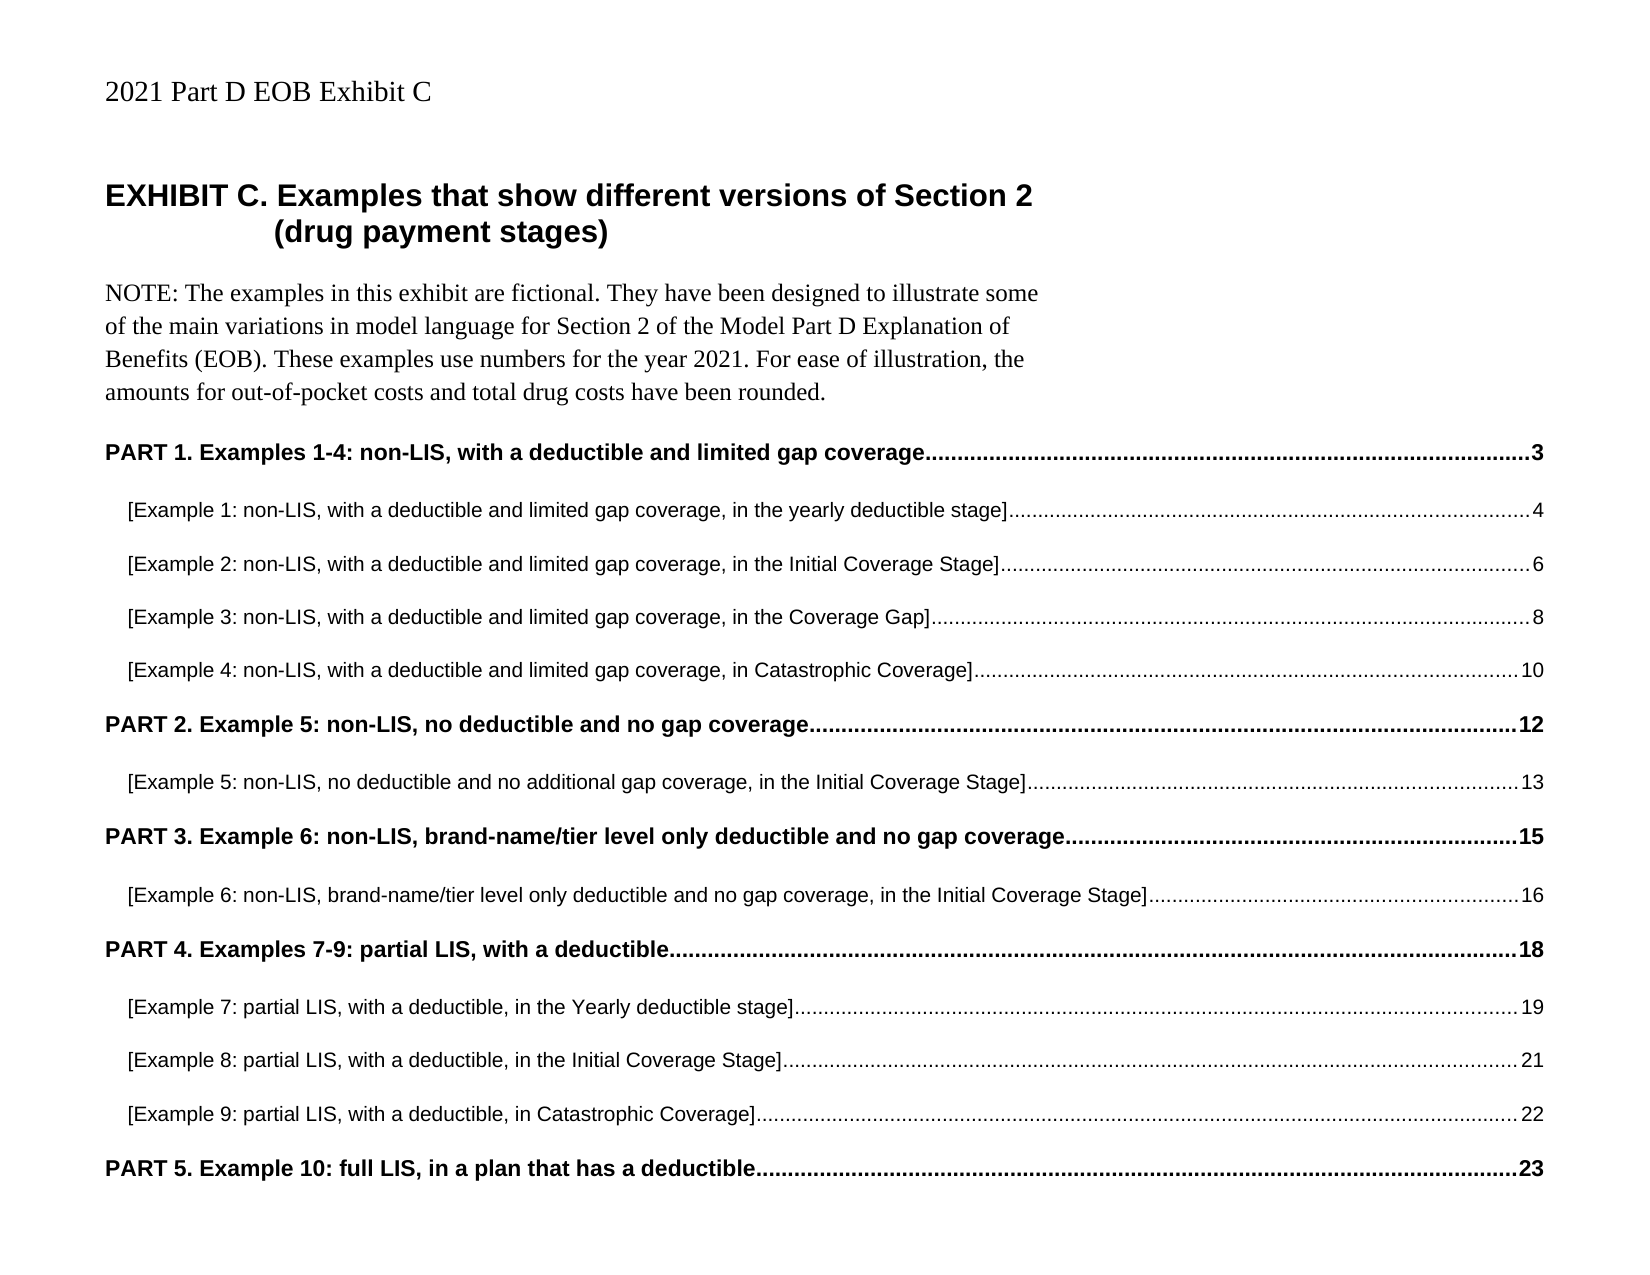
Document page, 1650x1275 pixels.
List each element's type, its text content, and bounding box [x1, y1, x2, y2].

text [Example 9: partial LIS, with a deductible, in Catastrophic Coverage] 22 [127, 1101, 1545, 1125]
text [Example 4: non-LIS, with a deductible and limited gap coverage, in Catastrophic Coverage] 10 [127, 658, 1545, 682]
text PART 3. Example 6: non-LIS, brand-name/tier level only deductible and no gap coverage 15 [105, 823, 1545, 850]
text NOTE: The examples in this exhibit are fictional. They have been designed to illustrate some of the main variations in model language for Section 2 of the Model Part D Explanation of Benefits (EOB). These examples use numbers for the year 2021. For ease of illustration, the amounts for out-of-pocket costs and total drug costs have been rounded. [105, 278, 1042, 406]
text [Example 7: partial LIS, with a deductible, in the Yearly deductible stage] 19 [127, 995, 1545, 1019]
text [Example 2: non-LIS, with a deductible and limited gap coverage, in the Initial Coverage Stage] 6 [127, 551, 1545, 575]
text PART 4. Examples 7-9: partial LIS, with a deductible 18 [105, 936, 1545, 962]
text [Example 1: non-LIS, with a deductible and limited gap coverage, in the yearly deductible stage] 4 [127, 498, 1545, 522]
title EXHIBIT C. Examples that show different versions of Section 2 (drug payment stages) [105, 177, 1117, 248]
text [Example 8: partial LIS, with a deductible, in the Initial Coverage Stage] 21 [127, 1048, 1545, 1072]
text [Example 5: non-LIS, no deductible and no additional gap coverage, in the Initial Coverage Stage] 13 [127, 770, 1545, 794]
text PART 2. Example 5: non-LIS, no deductible and no gap coverage 12 [105, 711, 1545, 737]
text [Example 3: non-LIS, with a deductible and limited gap coverage, in the Coverage Gap] 8 [127, 604, 1545, 628]
text [Example 6: non-LIS, brand-name/tier level only deductible and no gap coverage, in the Initial Coverage Stage] 16 [127, 883, 1545, 907]
text PART 5. Example 10: full LIS, in a plan that has a deductible 23 [105, 1154, 1545, 1181]
text PART 1. Examples 1-4: non-LIS, with a deductible and limited gap coverage 3 [105, 439, 1545, 465]
